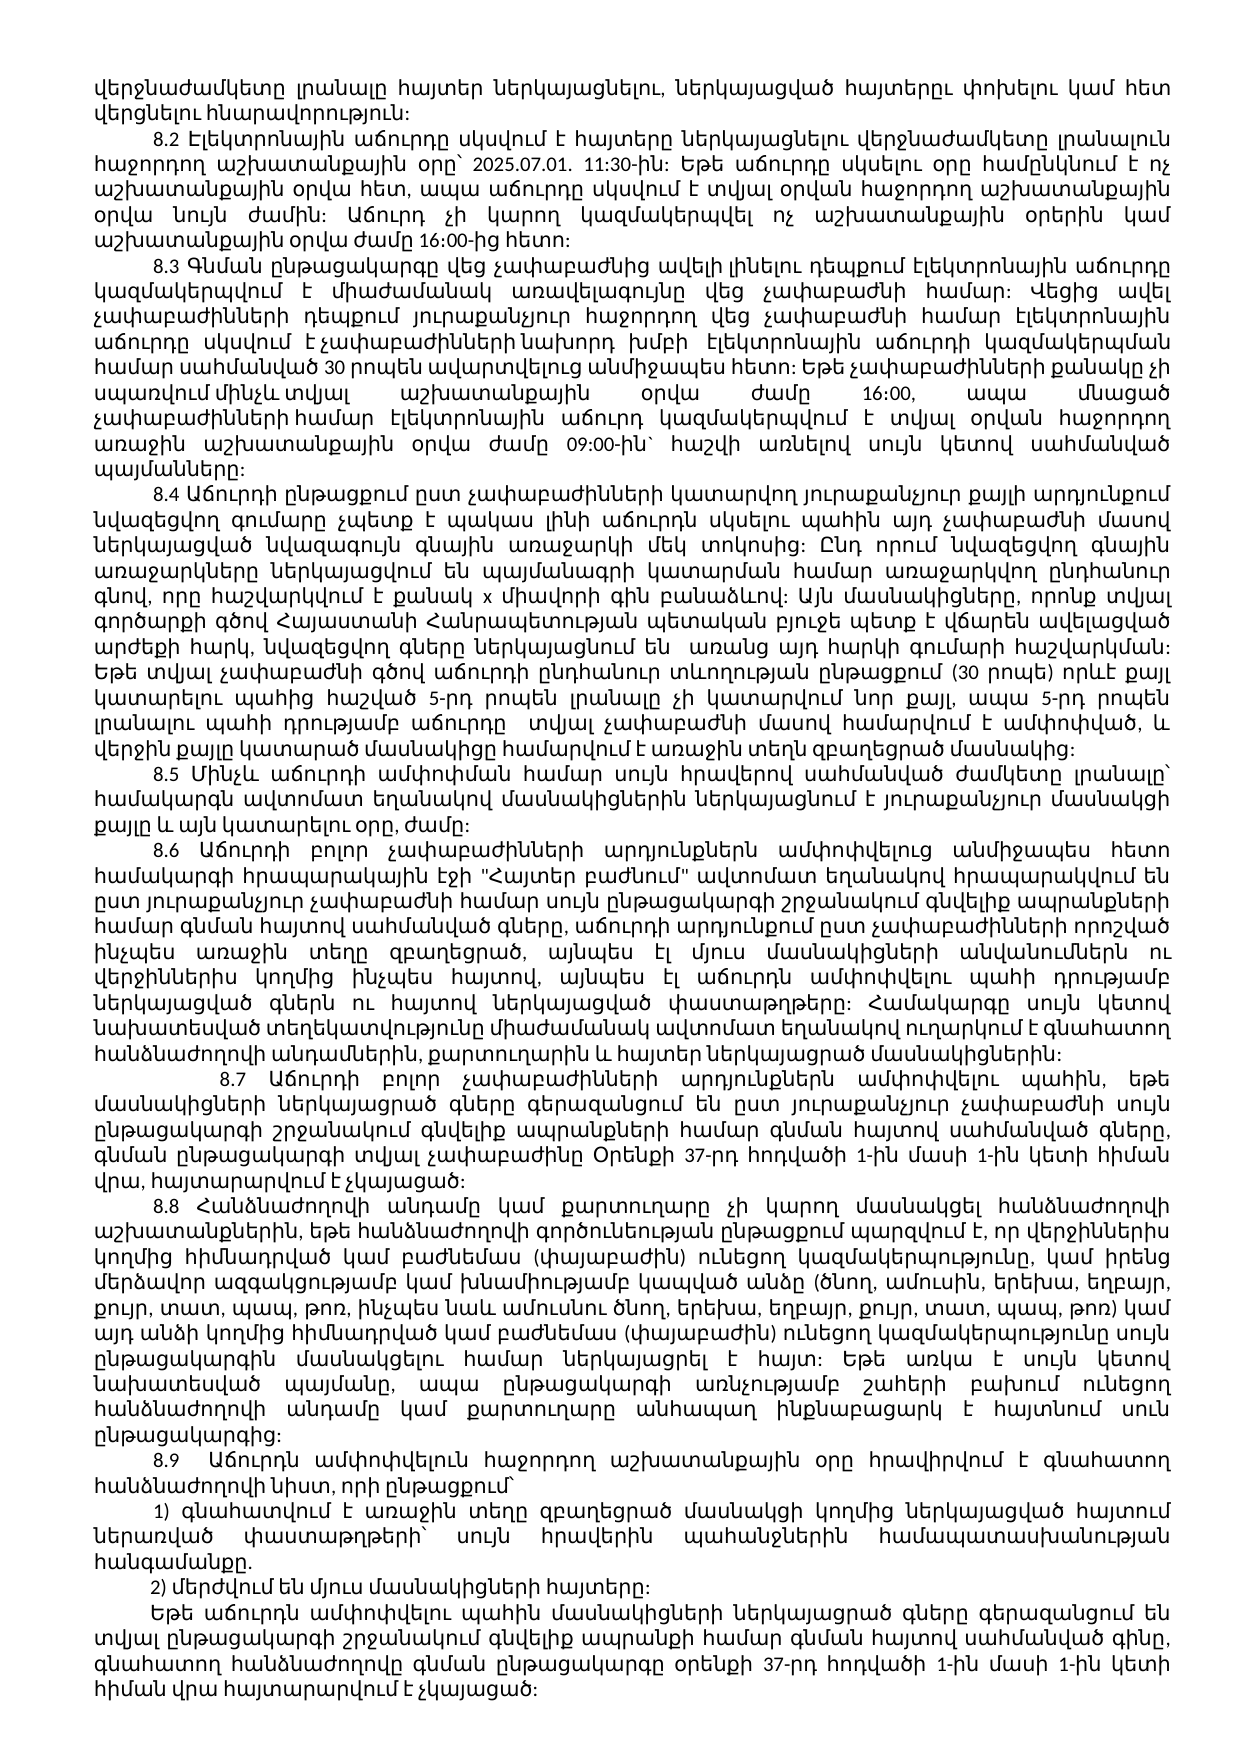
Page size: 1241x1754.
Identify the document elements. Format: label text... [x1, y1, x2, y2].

text 8.8 Հանձնաժողովի անդամը կամ քարտուղարը չի կարող մասնակցել հանձնաժողովի աշխատանքներին, եթե հանձնաժողովի գործունեության ընթացքում պարզվում է, որ վերջիններիս կողմից հիմնադրված կամ բաժնեմաս (փայաբաժին) ունեցող կազմակերպությունը, կամ իրենց մերձավոր ազգակցությամբ կամ խնամիությամբ կապված անձը (ծնող, ամուսին, երեխա, եղբայր, քույր, տատ, պապ, թոռ, ինչպես նաև ամուսնու ծնող, երեխա, եղբայր, քույր, տատ, պապ, թոռ) կամ այդ անձի կողմից հիմնադրված կամ բաժնեմաս (փայաբաժին) ունեցող կազմակերպությունը սույն ընթացակարգին մասնակցելու համար ներկայացրել է հայտ: Եթե առկա է սույն կետով նախատեսված պայմանը, ապա ընթացակարգի առնչությամբ շահերի բախում ունեցող հանձնաժողովի անդամը կամ քարտուղարը անհապաղ ինքնաբացարկ է հայտնում սուն ընթացակարգից: [94, 1193, 1171, 1447]
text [94, 75, 1171, 126]
text 8.4 Աճուրդի ընթացքում ըստ չափաբաժինների կատարվող յուրաքանչյուր քայլի արդյունքում նվազեցվող գումարը չպետք է պակաս լինի աճուրդն սկսելու պահին այդ չափաբաժնի մասով ներկայացված նվազագույն գնային առաջարկի մեկ տոկոսից: Ընդ որում նվազեցվող գնային առաջարկները ներկայացվում են պայմանագրի կատարման համար առաջարկվող ընդհանուր գնով, որը հաշվարկվում է քանակ x միավորի գին բանաձևով: Այն մասնակիցները, որոնք տվյալ գործարքի գծով Հայաստանի Հանրապետության պետական բյուջե պետք է վճարեն ավելացված արժեքի հարկ, նվազեցվող գները ներկայացնում են առանց այդ հարկի գումարի հաշվարկման: Եթե տվյալ չափաբաժնի գծով աճուրդի ընդհանուր տևողության ընթացքում (30 րոպե) որևէ քայլ կատարելու պահից հաշված 5-րդ րոպեն լրանալը չի կատարվում նոր քայլ, ապա 5-րդ րոպեն լրանալու պահի դրությամբ աճուրդը տվյալ չափաբաժնի մասով համարվում է ամփոփված, և վերջին քայլը կատարած մասնակիցը համարվում է առաջին տեղն զբաղեցրած մասնակից: [94, 482, 1171, 761]
text 2) մերժվում են մյուս մասնակիցների հայտերը: [94, 1574, 1171, 1600]
text 8.5 Մինչև աճուրդի ամփոփման համար սույն հրավերով սահմանված ժամկետը լրանալը՝ համակարգն ավտոմատ եղանակով մասնակիցներին ներկայացնում է յուրաքանչյուր մասնակցի քայլը և այն կատարելու օրը, ժամը: [94, 761, 1171, 837]
text 8.2 Էլեկտրոնային աճուրդը սկսվում է հայտերը ներկայացնելու վերջնաժամկետը լրանալուն հաջորդող աշխատանքային օրը՝ 2025.07.01. 11:30 -ին: Եթե աճուրդը սկսելու օրը համընկնում է ոչ աշխատանքային օրվա հետ, ապա աճուրդը սկսվում է տվյալ օրվան հաջորդող աշխատանքային օրվա նույն ժամին: Աճուրդ չի կարող կազմակերպվել ոչ աշխատանքային օրերին կամ աշխատանքային օրվա ժամը 16։00-ից հետո: [94, 126, 1171, 253]
text 8.7 Աճուրդի բոլոր չափաբաժինների արդյունքներն ամփոփվելու պահին, եթե մասնակիցների ներկայացրած գները գերազանցում են ըստ յուրաքանչյուր չափաբաժնի սույն ընթացակարգի շրջանակում գնվելիք ապրանքների համար գնման հայտով սահմանված գները, գնման ընթացակարգի տվյալ չափաբաժինը Օրենքի 37-րդ հոդվածի 1-ին մասի 1-ին կետի հիման վրա, հայտարարվում է չկայացած: [94, 1066, 1171, 1193]
text 8.9 Աճուրդն ամփոփվելուն հաջորդող աշխատանքային օրը հրավիրվում է գնահատող հանձնաժողովի նիստ, որի ընթացքում՝ [94, 1447, 1171, 1498]
text 8.3 Գնման ընթացակարգը վեց չափաբաժնից ավելի լինելու դեպքում էլեկտրոնային աճուրդը կազմակերպվում է միաժամանակ առավելագույնը վեց չափաբաժնի համար: Վեցից ավել չափաբաժինների դեպքում յուրաքանչյուր հաջորդող վեց չափաբաժնի համար էլեկտրոնային աճուրդը սկսվում է չափաբաժինների նախորդ խմբի էլեկտրոնային աճուրդի կազմակերպման համար սահմանված 30 րոպեն ավարտվելուց անմիջապես հետո: Եթե չափաբաժինների քանակը չի սպառվում մինչև տվյալ աշխատանքային օրվա ժամը 16։00, ապա մնացած չափաբաժինների համար էլեկտրոնային աճուրդ կազմակերպվում է տվյալ օրվան հաջորդող առաջին աշխատանքային օրվա ժամը 09:00-ին` հաշվի առնելով սույն կետով սահմանված պայմանները: [94, 253, 1171, 482]
text 1) գնահատվում է առաջին տեղը զբաղեցրած մասնակցի կողմից ներկայացված հայտում ներառված փաստաթղթերի՝ սույն հրավերին պահանջներին համապատասխանության հանգամանքը. [94, 1498, 1171, 1574]
text 8.6 Աճուրդի բոլոր չափաբաժինների արդյունքներն ամփոփվելուց անմիջապես հետո համակարգի հրապարակային էջի "Հայտեր բաժնում" ավտոմատ եղանակով հրապարակվում են ըստ յուրաքանչյուր չափաբաժնի համար սույն ընթացակարգի շրջանակում գնվելիք ապրանքների համար գնման հայտով սահմանված գները, աճուրդի արդյունքում ըստ չափաբաժինների որոշված ինչպես առաջին տեղը զբաղեցրած, այնպես էլ մյուս մասնակիցների անվանումներն ու վերջիններիս կողմից ինչպես հայտով, այնպես էլ աճուրդն ամփոփվելու պահի դրությամբ ներկայացված գներն ու հայտով ներկայացված փաստաթղթերը: Համակարգը սույն կետով նախատեսված տեղեկատվությունը միաժամանակ ավտոմատ եղանակով ուղարկում է գնահատող հանձնաժողովի անդամներին, քարտուղարին և հայտեր ներկայացրած մասնակիցներին: [94, 837, 1171, 1066]
text Եթե աճուրդն ամփոփվելու պահին մասնակիցների ներկայացրած գները գերազանցում են տվյալ ընթացակարգի շրջանակում գնվելիք ապրանքի համար գնման հայտով սահմանված գինը, գնահատող հանձնաժողովը գնման ընթացակարգը օրենքի 37-րդ հոդվածի 1-ին մասի 1-ին կետի հիման վրա հայտարարվում է չկայացած: [94, 1600, 1171, 1702]
